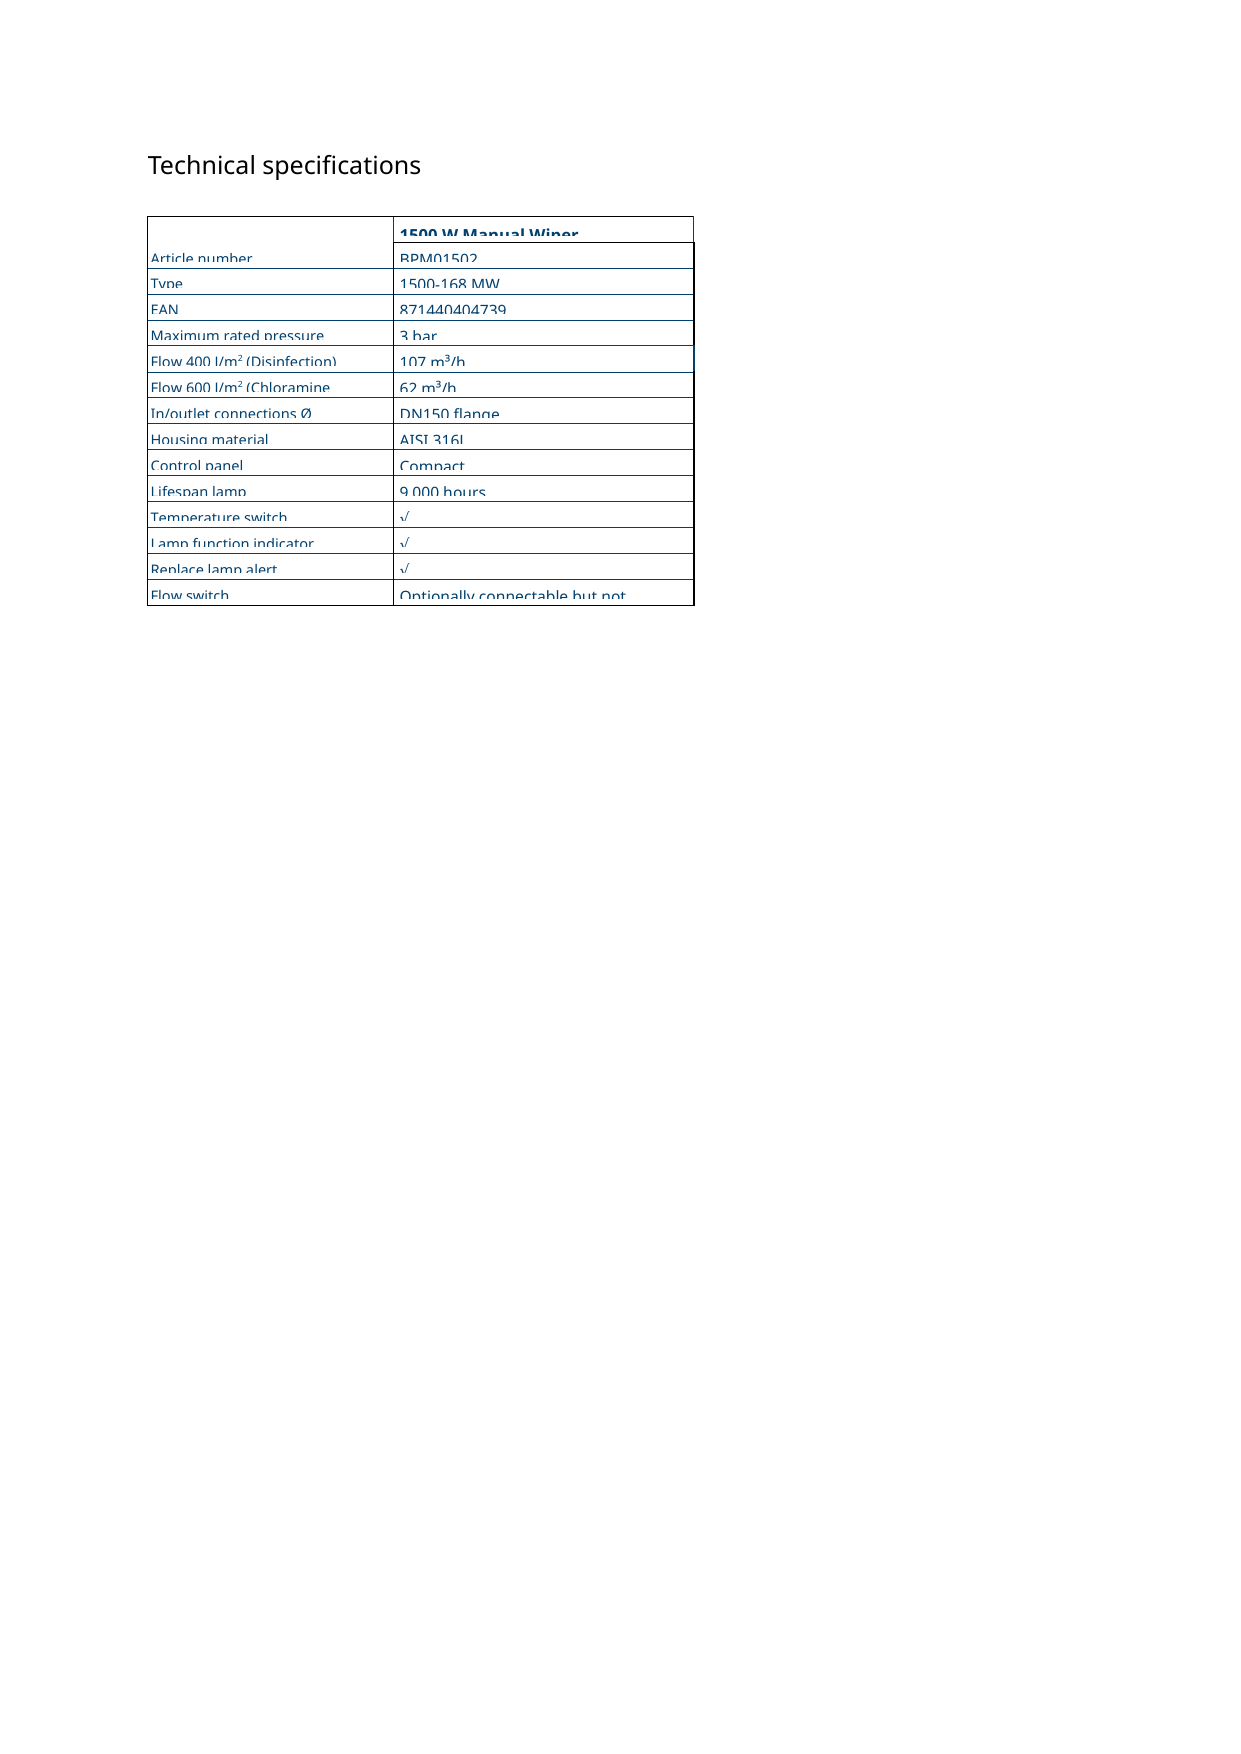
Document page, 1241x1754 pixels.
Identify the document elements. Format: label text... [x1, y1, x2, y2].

table_cell 3 bar [394, 321, 693, 345]
table_cell EAN [148, 295, 393, 319]
text Technical specifications [148, 148, 1093, 216]
table_cell √ [394, 554, 693, 579]
table_cell Temperature switch [148, 502, 393, 527]
table_header [148, 217, 393, 242]
table_cell BPM01502 [394, 243, 693, 268]
table_cell Flow switch [148, 580, 393, 605]
table_cell Flow 400 J/m2 (Disinfection) [148, 346, 393, 371]
table_cell 9 000 hours [394, 476, 693, 501]
table_cell Type [148, 269, 393, 293]
table_cell Lamp function indicator [148, 528, 393, 553]
table_header 1500 W Manual Wiper [394, 217, 693, 242]
table_cell Maximum rated pressure [148, 321, 393, 345]
table_cell AISI 316L [394, 424, 693, 449]
table_cell 1500-168 MW [394, 269, 693, 293]
table_cell Housing material [148, 424, 393, 449]
table_cell 107 m³/h [394, 346, 693, 371]
table_cell 871440404739 [394, 295, 693, 319]
table_cell √ [394, 528, 693, 553]
table_cell Compact [394, 450, 693, 475]
table_cell Article number [148, 243, 393, 268]
table_cell Lifespan lamp [148, 476, 393, 501]
table_cell Replace lamp alert [148, 554, 393, 579]
table_cell In/outlet connections Ø [148, 398, 393, 423]
table_cell Control panel [148, 450, 393, 475]
table_cell 62 m³/h [394, 373, 693, 397]
table_cell DN150 flange [394, 398, 693, 423]
table_cell √ [394, 502, 693, 527]
table_cell Optionally connectable but not included [394, 580, 693, 605]
table_cell Flow 600 J/m2 (Chloramine reduction) [148, 373, 393, 397]
